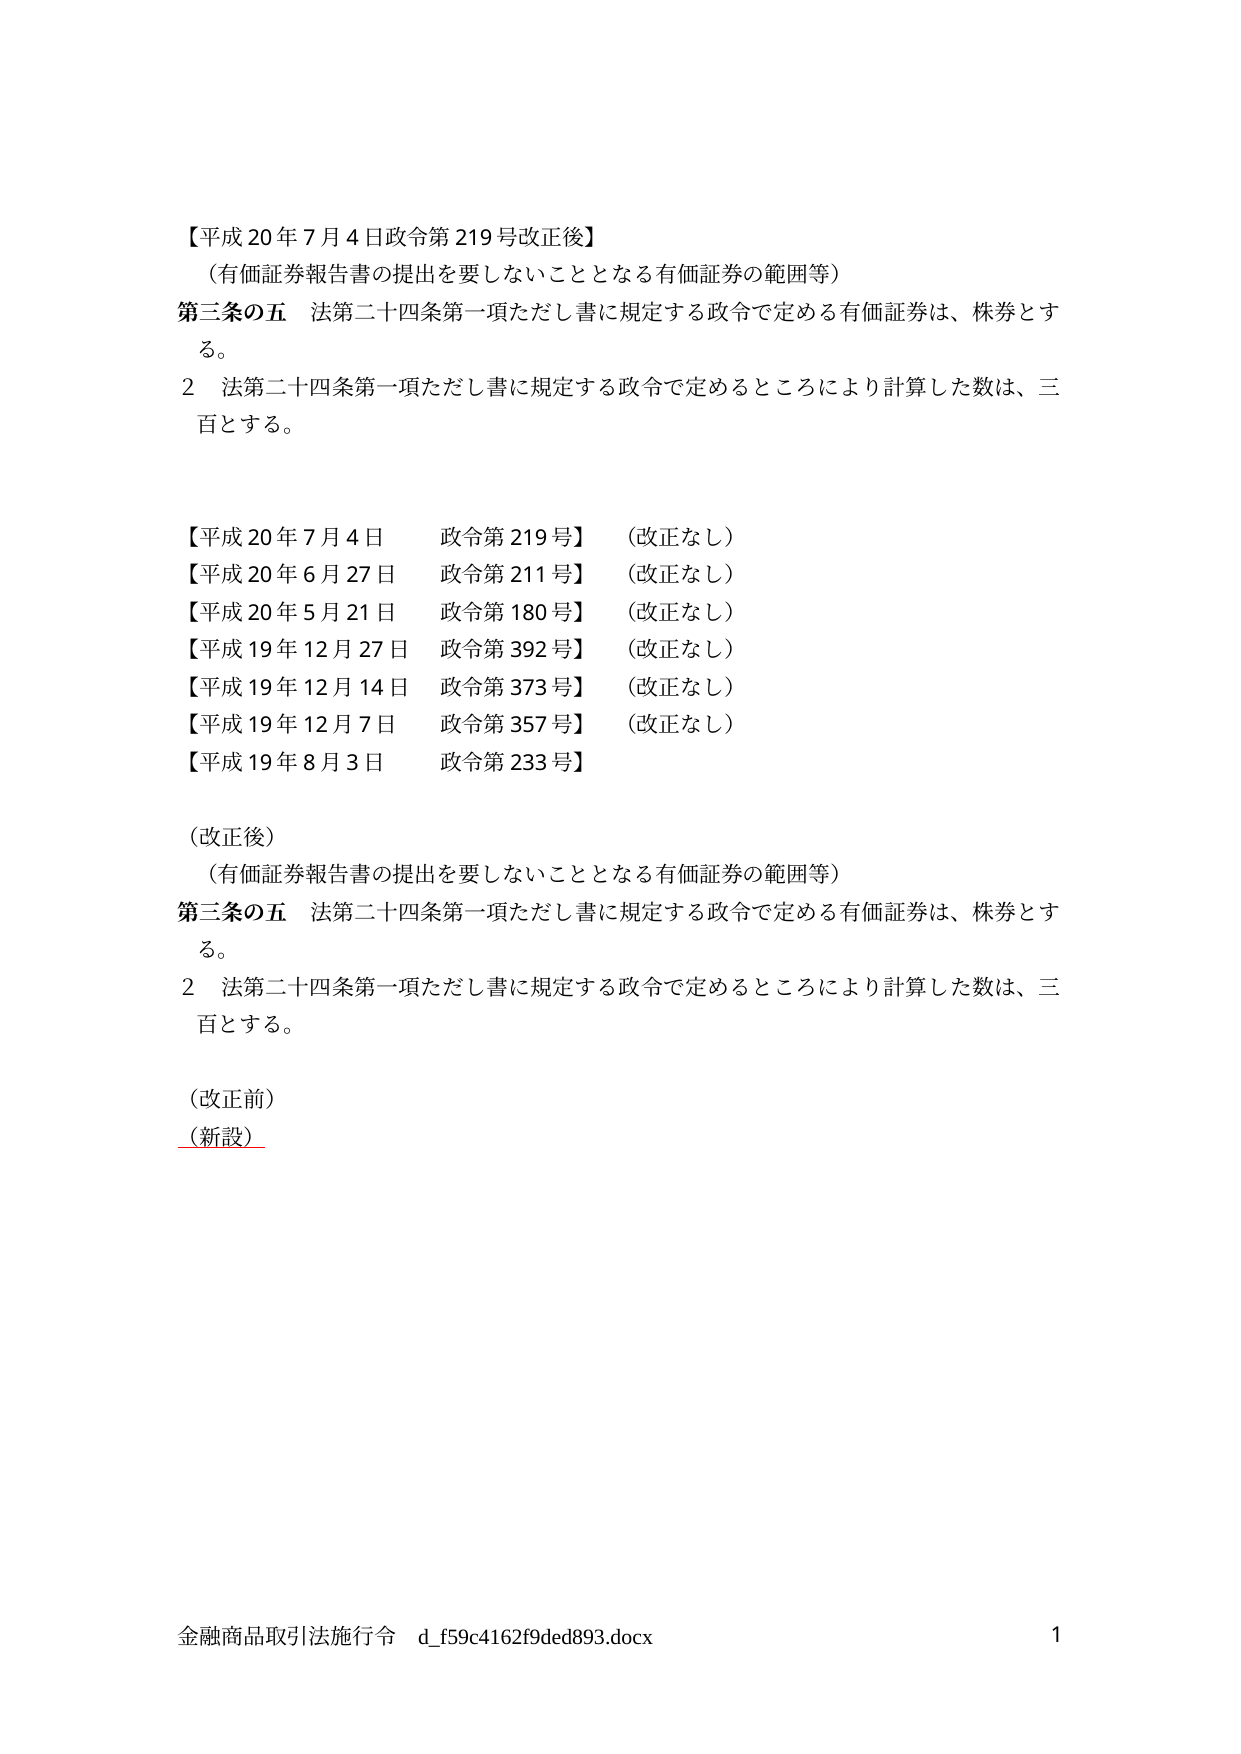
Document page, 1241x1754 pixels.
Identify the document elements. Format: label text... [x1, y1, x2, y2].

text （改正後） [177, 817, 1063, 854]
text 【平成20年7月4日政令第219号改正後】 [177, 217, 1063, 254]
text ２ 法第二十四条第一項ただし書に規定する政令で定めるところにより計算した数は、三百とする。 [177, 967, 1063, 1042]
text （有価証券報告書の提出を要しないこととなる有価証券の範囲等） [196, 254, 1063, 292]
text ２ 法第二十四条第一項ただし書に規定する政令で定めるところにより計算した数は、三百とする。 [177, 367, 1063, 442]
text 【平成19年12月14日 政令第373号】 （改正なし） [177, 667, 1063, 704]
text 【平成19年8月3日 政令第233号】 [177, 742, 1063, 779]
text 第三条の五 法第二十四条第一項ただし書に規定する政令で定める有価証券は、株券とする。 [177, 892, 1063, 967]
text 【平成20年5月21日 政令第180号】 （改正なし） [177, 592, 1063, 629]
text （有価証券報告書の提出を要しないこととなる有価証券の範囲等） [196, 854, 1063, 892]
text 【平成19年12月27日 政令第392号】 （改正なし） [177, 629, 1063, 667]
text 【平成20年7月4日 政令第219号】 （改正なし） [177, 517, 1063, 554]
text 【平成20年6月27日 政令第211号】 （改正なし） [177, 554, 1063, 592]
text 【平成19年12月7日 政令第357号】 （改正なし） [177, 704, 1063, 742]
text （改正前） [177, 1079, 1063, 1117]
text （新設） [177, 1117, 1063, 1154]
text 第三条の五 法第二十四条第一項ただし書に規定する政令で定める有価証券は、株券とする。 [177, 292, 1063, 367]
